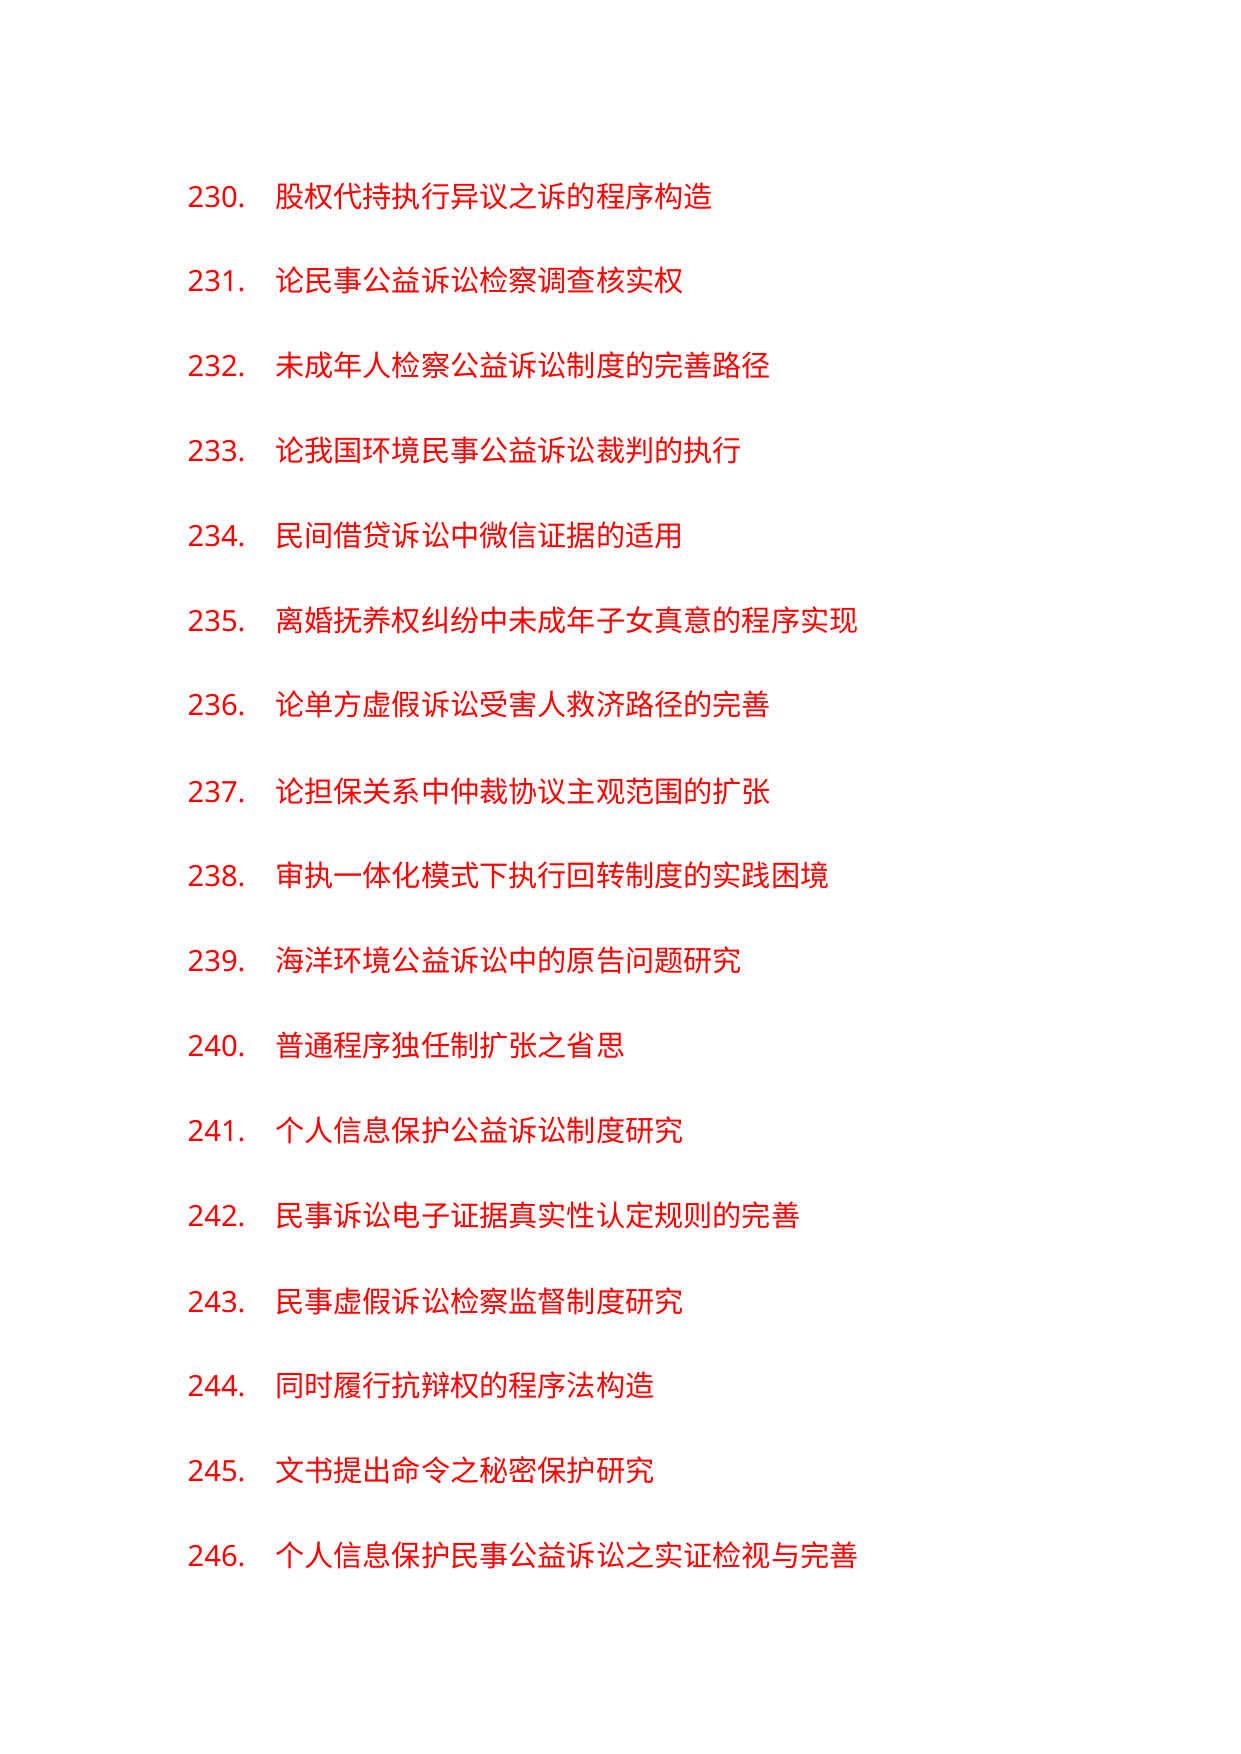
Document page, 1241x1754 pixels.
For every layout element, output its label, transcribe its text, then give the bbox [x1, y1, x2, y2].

list 未成年人检察公益诉讼制度的完善路径 [187, 333, 1053, 398]
list 民事虚假诉讼检察监督制度研究 [187, 1267, 1053, 1332]
list 民间借贷诉讼中微信证据的适用 [187, 502, 1053, 567]
list 审执一体化模式下执行回转制度的实践困境 [187, 843, 1053, 908]
list 个人信息保护公益诉讼制度研究 [187, 1097, 1053, 1162]
list 论担保关系中仲裁协议主观范围的扩张 [187, 757, 1053, 822]
list 股权代持执行异议之诉的程序构造 [187, 162, 1053, 227]
list 论单方虚假诉讼受害人救济路径的完善 [187, 672, 1053, 737]
list 文书提出命令之秘密保护研究 [187, 1438, 1053, 1503]
list 论民事公益诉讼检察调查核实权 [187, 248, 1053, 313]
list 同时履行抗辩权的程序法构造 [187, 1353, 1053, 1418]
list 离婚抚养权纠纷中未成年子女真意的程序实现 [187, 587, 1053, 652]
list 论我国环境民事公益诉讼裁判的执行 [187, 418, 1053, 483]
list 海洋环境公益诉讼中的原告问题研究 [187, 928, 1053, 993]
list 个人信息保护民事公益诉讼之实证检视与完善 [187, 1523, 1053, 1588]
list 普通程序独任制扩张之省思 [187, 1013, 1053, 1078]
list 民事诉讼电子证据真实性认定规则的完善 [187, 1182, 1053, 1247]
